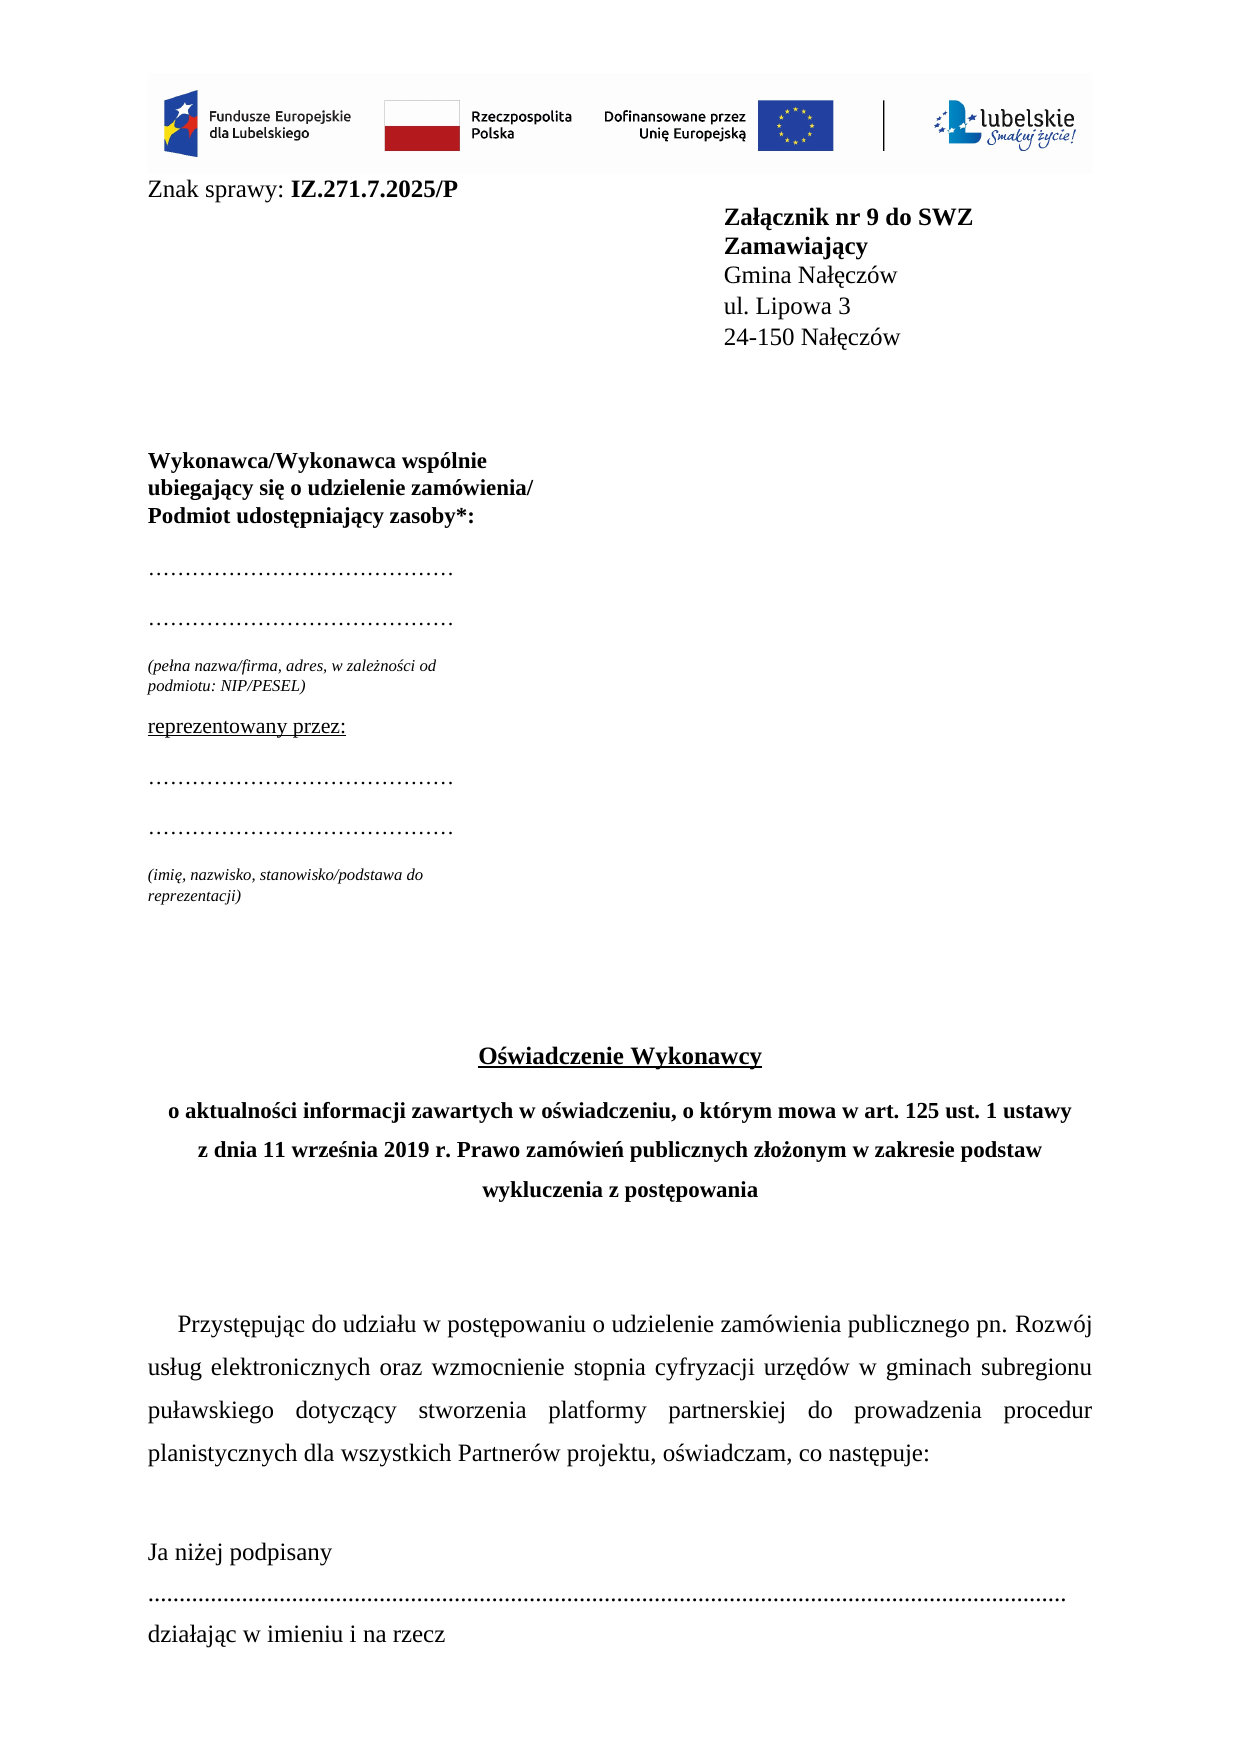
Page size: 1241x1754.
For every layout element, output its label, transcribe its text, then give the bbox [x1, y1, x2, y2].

text Ja niżej podpisany [148, 1537, 1093, 1566]
text (pełna nazwa/firma, adres, w zależności od podmiotu: NIP/PESEL) [148, 656, 472, 695]
text działając w imieniu i na rzecz [148, 1619, 1093, 1648]
list ul. Lipowa 3 [723, 291, 1093, 320]
text ………………………………………………………………………… [148, 764, 472, 839]
picture [147, 73, 1093, 174]
list Gmina Nałęczów [723, 260, 1093, 289]
text Podmiot udostępniający zasoby*: [148, 502, 1093, 528]
text Znak sprawy: IZ.271.7.2025/P [147, 174, 1093, 202]
text Przystępując do udziału w postępowaniu o udzielenie zamówienia publicznego pn. Rozwój usług elektronicznych oraz wzmocnienie stopnia cyfryzacji urzędów w gminach subregionu puławskiego dotyczący stworzenia platformy partnerskiej do prowadzenia procedur planistycznych dla wszystkich Partnerów projektu, oświadczam, co następuje: [148, 1309, 1093, 1467]
text Oświadczenie Wykonawcy [148, 1041, 1093, 1070]
text ubiegający się o udzielenie zamówienia/ [148, 474, 1093, 500]
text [148, 1578, 1093, 1607]
text ………………………………………………………………………… [148, 555, 472, 630]
text reprezentowany przez: [148, 713, 1093, 739]
text Wykonawca/Wykonawca wspólnie [148, 447, 1093, 474]
text Załącznik nr 9 do SWZ [723, 202, 1093, 231]
text (imię, nazwisko, stanowisko/podstawa do reprezentacji) [148, 865, 472, 904]
text Zamawiający [723, 231, 1093, 260]
text o aktualności informacji zawartych w oświadczeniu, o którym mowa w art. 125 ust. 1 ustawy z dnia 11 września 2019 r. Prawo zamówień publicznych złożonym w zakresie podstaw wykluczenia z postępowania [148, 1097, 1093, 1202]
list 24-150 Nałęczów [723, 322, 1093, 351]
